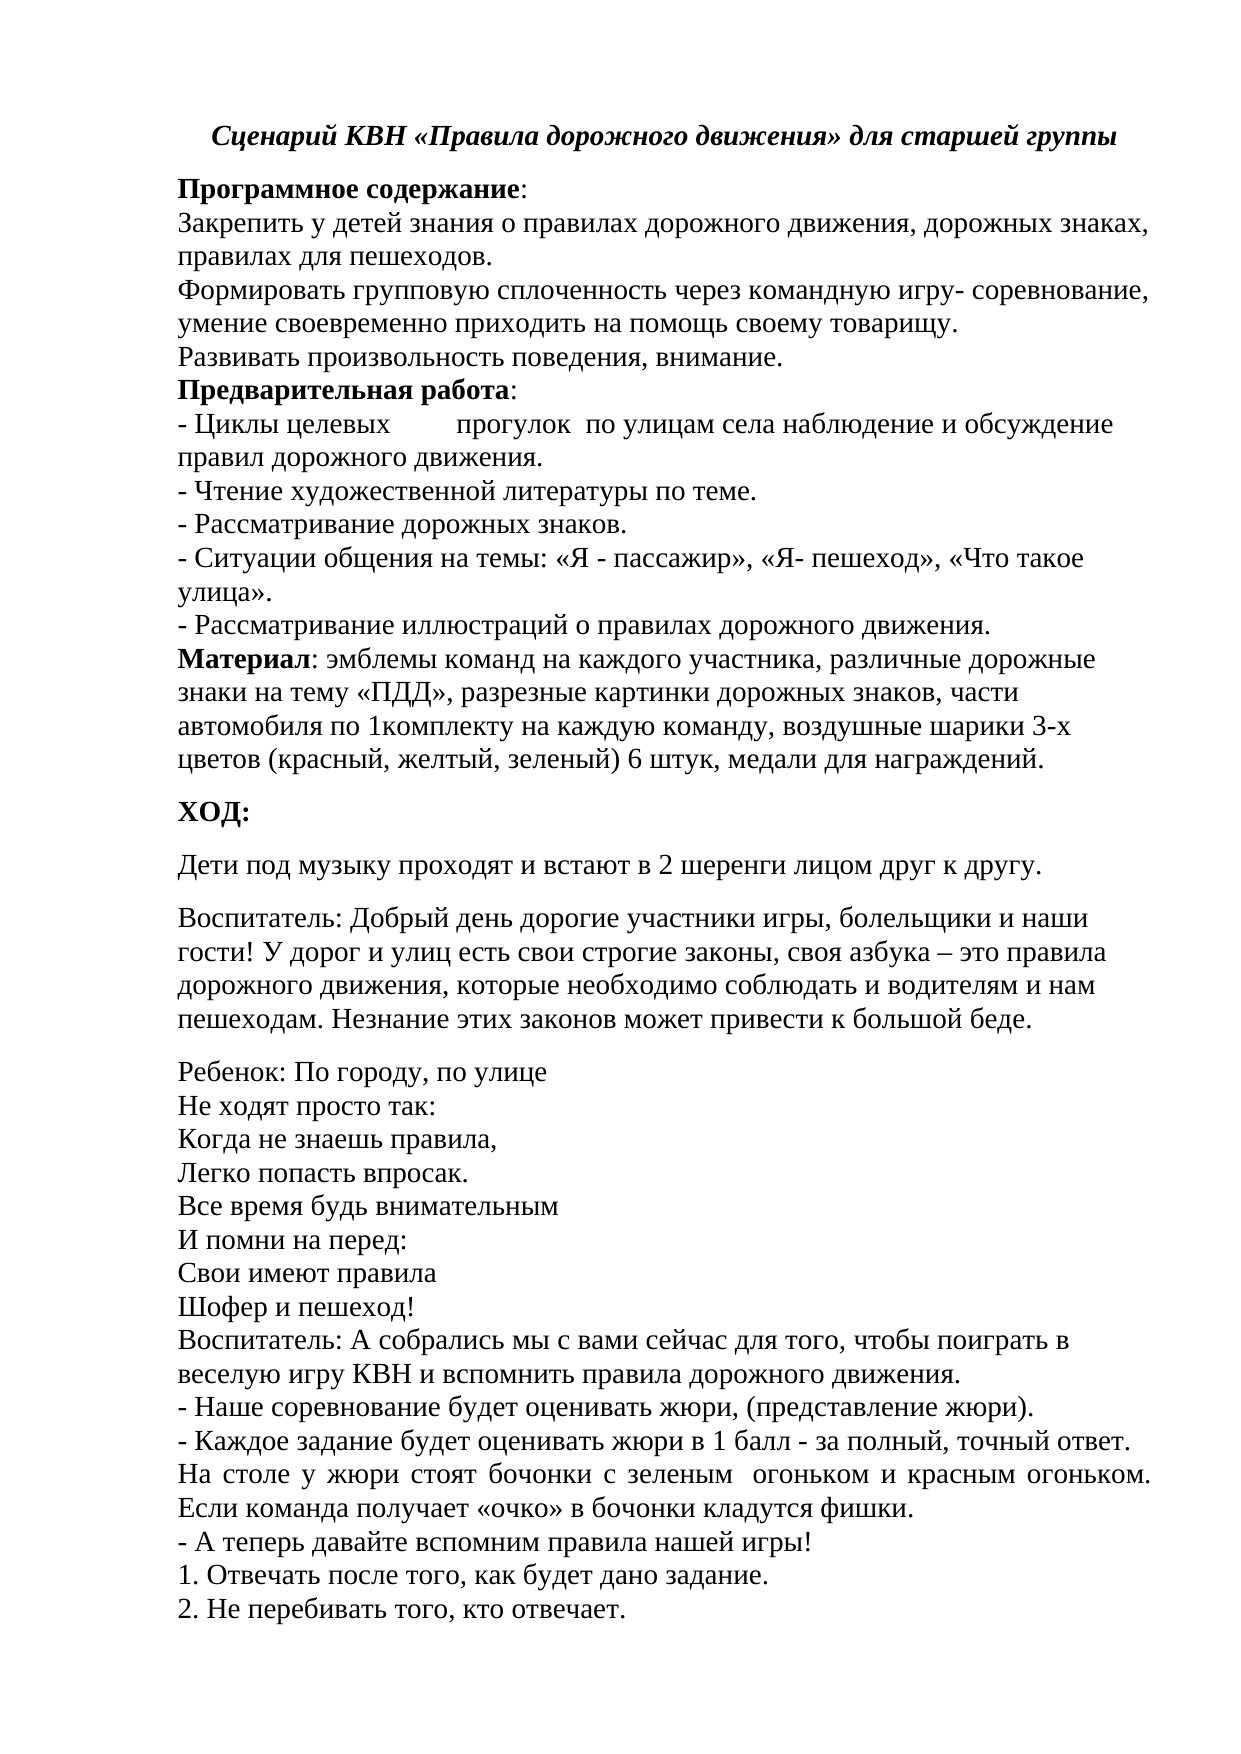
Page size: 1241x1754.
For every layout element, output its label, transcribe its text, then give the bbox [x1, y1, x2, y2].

text - Циклы целевых прогулок по улицам села наблюдение и обсуждение правил дорожного движения. [177, 406, 1152, 473]
text - Рассматривание дорожных знаков. [177, 507, 1152, 540]
text Не ходят просто так: [177, 1088, 1152, 1121]
text - Рассматривание иллюстраций о правилах дорожного движения. [177, 607, 1152, 641]
text - Каждое задание будет оценивать жюри в 1 балл - за полный, точный ответ. [177, 1423, 1152, 1457]
text Сценарий КВН «Правила дорожного движения» для старшей группы [177, 118, 1152, 152]
text ХОД: [177, 794, 1152, 828]
text Шофер и пешеход! [177, 1289, 1152, 1322]
text Материал: эмблемы команд на каждого участника, различные дорожные знаки на тему «ПДД», разрезные картинки дорожных знаков, части автомобиля по 1комплекту на каждую команду, воздушные шарики 3-х цветов (красный, желтый, зеленый) 6 штук, медали для награждений. [177, 641, 1152, 775]
text 2. Не перебивать того, кто отвечает. [177, 1591, 1152, 1624]
text Программное содержание: [177, 171, 1152, 205]
text Все время будь внимательным [177, 1188, 1152, 1222]
text 1. Отвечать после того, как будет дано задание. [177, 1557, 1152, 1591]
text Развивать произвольность поведения, внимание. [177, 339, 1152, 372]
text Свои имеют правила [177, 1255, 1152, 1289]
text Легко попасть впросак. [177, 1155, 1152, 1188]
text На столе у жюри стоят бочонки с зеленым огоньком и красным огоньком. Если команда получает «очко» в бочонки кладутся фишки. [177, 1457, 1152, 1524]
text Воспитатель: А собрались мы с вами сейчас для того, чтобы поиграть в веселую игру КВН и вспомнить правила дорожного движения. [177, 1322, 1152, 1389]
text Ребенок: По городу, по улице [177, 1054, 1152, 1088]
text Дети под музыку проходят и встают в 2 шеренги лицом друг к другу. [177, 847, 1152, 881]
text - Наше соревнование будет оценивать жюри, (представление жюри). [177, 1389, 1152, 1423]
text Воспитатель: Добрый день дорогие участники игры, болельщики и наши гости! У дорог и улиц есть свои строгие законы, своя азбука – это правила дорожного движения, которые необходимо соблюдать и водителям и нам пешеходам. Незнание этих законов может привести к большой беде. [177, 900, 1152, 1034]
text Предварительная работа: [177, 372, 1152, 406]
text - Ситуации общения на темы: «Я - пассажир», «Я- пешеход», «Что такое улица». [177, 540, 1152, 607]
text И помни на перед: [177, 1222, 1152, 1255]
text - Чтение художественной литературы по теме. [177, 473, 1152, 507]
text - А теперь давайте вспомним правила нашей игры! [177, 1524, 1152, 1557]
text Формировать групповую сплоченность через командную игру- соревнование, умение своевременно приходить на помощь своему товарищу. [177, 272, 1152, 339]
text Когда не знаешь правила, [177, 1121, 1152, 1155]
text Закрепить у детей знания о правилах дорожного движения, дорожных знаках, правилах для пешеходов. [177, 205, 1152, 272]
